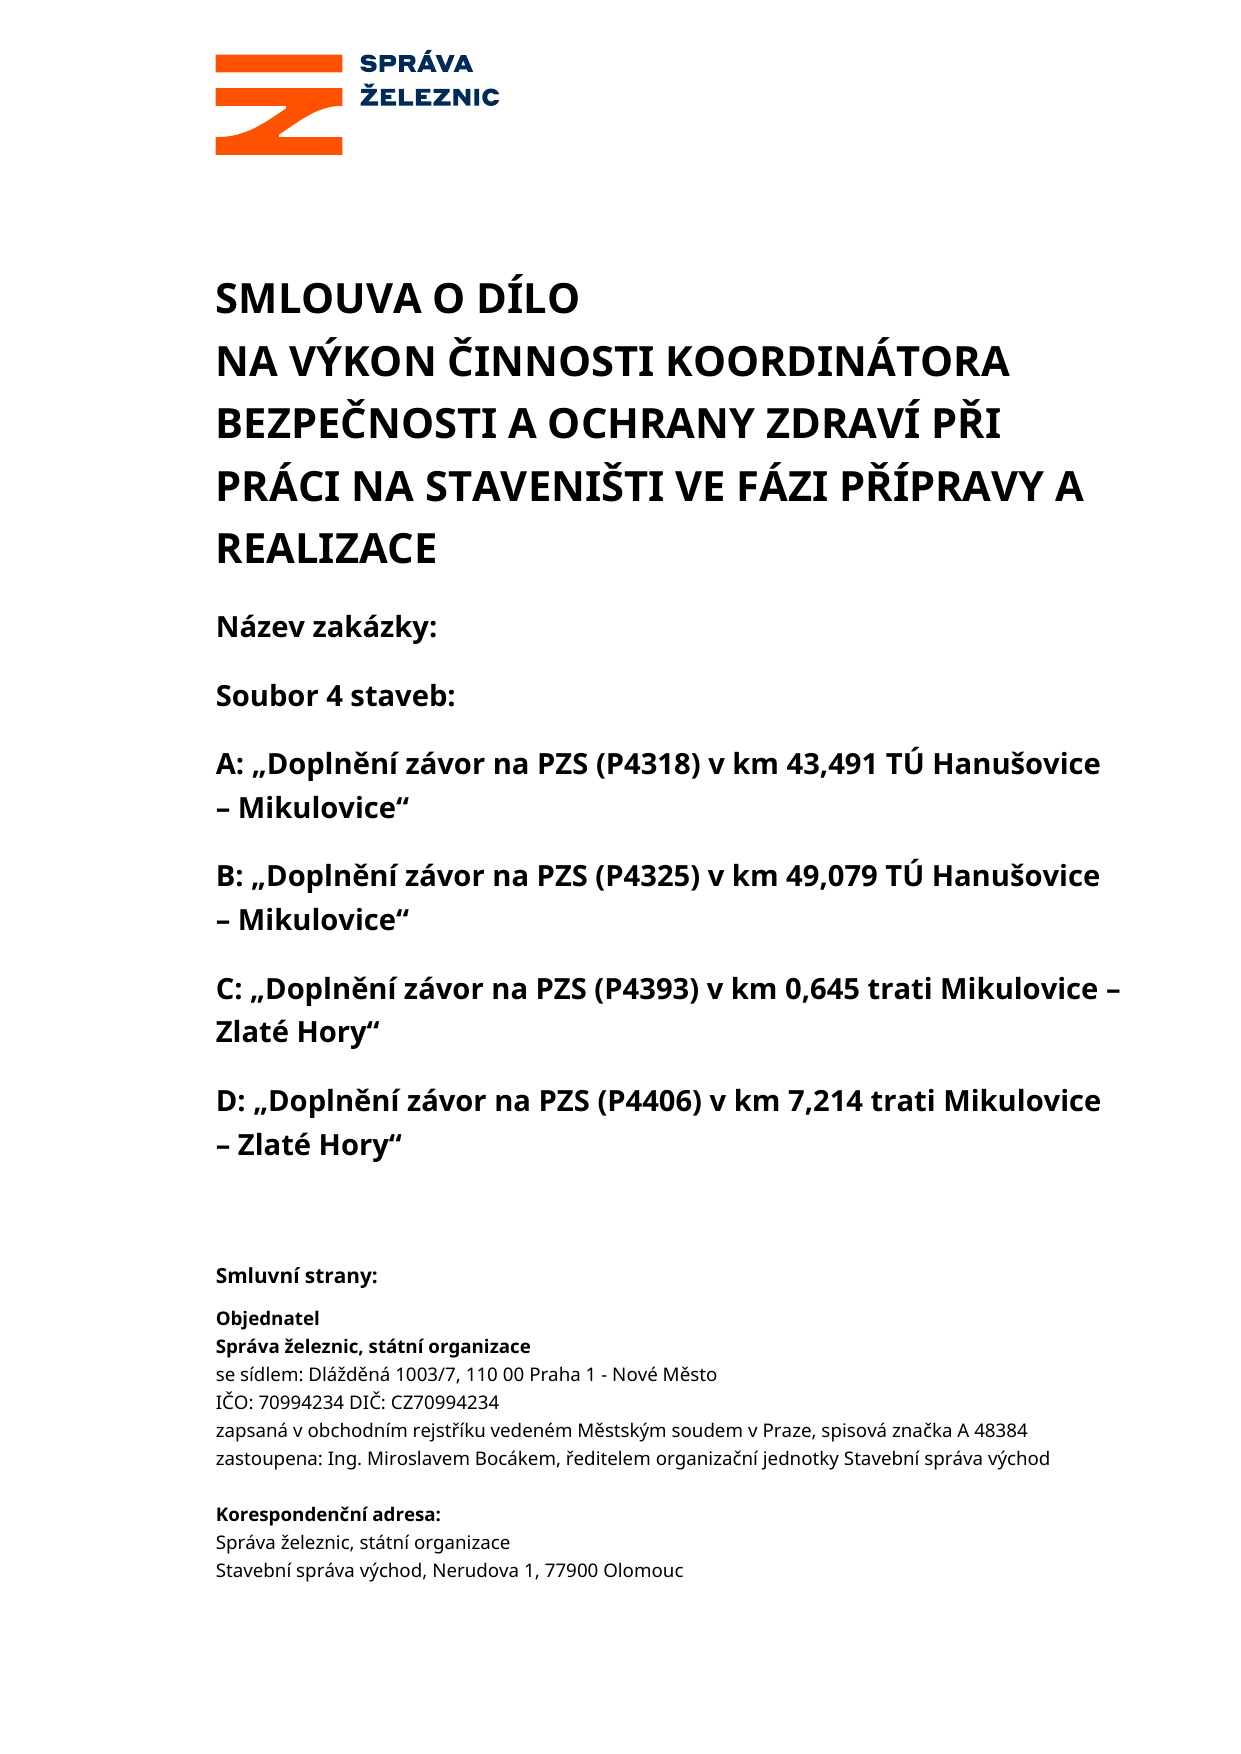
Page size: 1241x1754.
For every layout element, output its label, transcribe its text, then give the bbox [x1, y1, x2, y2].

text C: „Doplnění závor na PZS (P4393) v km 0,645 trati Mikulovice – Zlaté Hory“ [216, 968, 1122, 1051]
text NA VÝKON ČINNOSTI KOORDINÁTORA bezpeČNOSTI A OCHRANY ZDRAVÍ PŘI PRÁCI NA STAVENIŠTI VE FÁZI PŘÍPRAVY A REALIZACE [216, 332, 1122, 576]
text B: „Doplnění závor na PZS (P4325) v km 49,079 TÚ Hanušovice – Mikulovice“ [216, 856, 1122, 939]
text Stavební správa východ, Nerudova 1, 77900 Olomouc [216, 1557, 1122, 1583]
text Název zakázky: [216, 606, 1122, 646]
text zastoupena: Ing. Miroslavem Bocákem, ředitelem organizační jednotky Stavební správa východ [216, 1445, 1122, 1471]
text se sídlem: Dlážděná 1003/7, 110 00 Praha 1 - Nové Město [216, 1361, 1122, 1387]
text Správa železnic, státní organizace [216, 1529, 1122, 1555]
text Objednatel [216, 1305, 1122, 1331]
text zapsaná v obchodním rejstříku vedeném Městským soudem v Praze, spisová značka A 48384 [216, 1417, 1122, 1443]
text Korespondenční adresa: [216, 1501, 1122, 1527]
text Smluvní strany: [216, 1261, 1122, 1290]
text IČO: 70994234 DIČ: CZ70994234 [216, 1389, 1122, 1414]
text D: „Doplnění závor na PZS (P4406) v km 7,214 trati Mikulovice – Zlaté Hory“ [216, 1080, 1122, 1164]
text A: „Doplnění závor na PZS (P4318) v km 43,491 TÚ Hanušovice – Mikulovice“ [216, 743, 1122, 827]
text Správa železnic, státní organizace [216, 1333, 1122, 1358]
text SMLOUVA O DÍLO [216, 269, 1122, 326]
text Soubor 4 staveb: [216, 675, 1122, 714]
